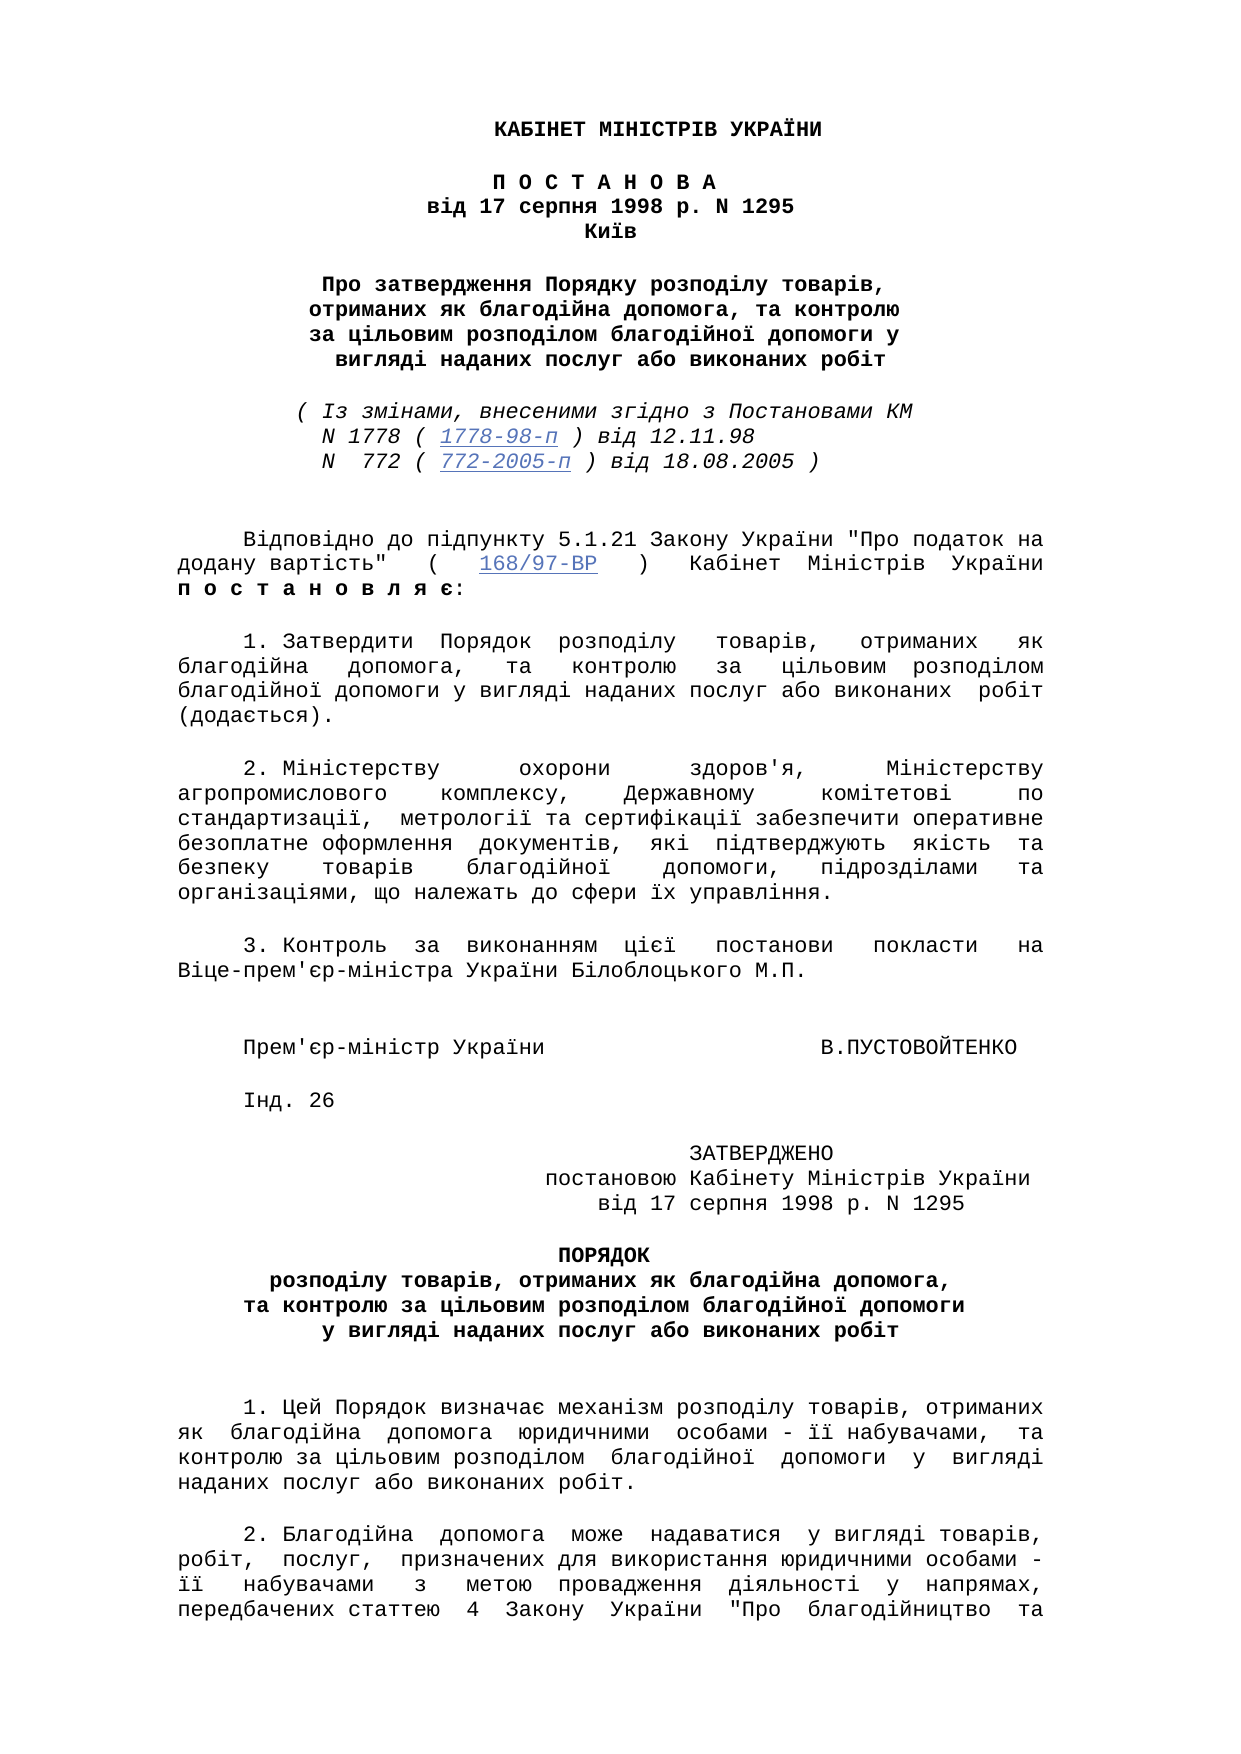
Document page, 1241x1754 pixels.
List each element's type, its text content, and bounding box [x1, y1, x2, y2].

text Про затвердження Порядку розподілу товарів, отриманих як благодійна допомога, та контролю за цільовим розподілом благодійної допомоги у вигляді наданих послуг або виконаних робіт [177, 273, 1152, 401]
text ( Із змінами, внесеними згідно з Постановами КМ N 1778 ( 1778-98-п ) від 12.11.98 N 772 ( 772-2005-п ) від 18.08.2005 ) [177, 401, 1152, 528]
text 1. Цей Порядок визначає механізм розподілу товарів, отриманих як благодійна допомога юридичними особами - її набувачами, та контролю за цільовим розподілом благодійної допомоги у вигляді наданих послуг або виконаних робіт. [177, 1396, 1152, 1524]
text П О С Т А Н О В А від 17 серпня 1998 р. N 1295 Київ [177, 171, 1152, 273]
text КАБІНЕТ МІНІСТРІВ УКРАЇНИ [177, 118, 1152, 171]
text Відповідно до підпункту 5.1.21 Закону України "Про податок на додану вартість" ( 168/97-ВР ) Кабінет Міністрів України п о с т а н о в л я є: [177, 528, 1152, 630]
text 2. Міністерству охорони здоров'я, Міністерству агропромислового комплексу, Державному комітетові по стандартизації, метрології та сертифікації забезпечити оперативне безоплатне оформлення документів, які підтверджують якість та безпеку товарів благодійної допомоги, підрозділами та організаціями, що належать до сфери їх управління. [177, 757, 1152, 934]
text Прем'єр-міністр України В.ПУСТОВОЙТЕНКО [177, 1036, 1152, 1089]
text Інд. 26 [177, 1089, 1152, 1142]
text 1. Затвердити Порядок розподілу товарів, отриманих як благодійна допомога, та контролю за цільовим розподілом благодійної допомоги у вигляді наданих послуг або виконаних робіт (додається). [177, 630, 1152, 757]
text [177, 1524, 1152, 1623]
text ПОРЯДОК розподілу товарів, отриманих як благодійна допомога, та контролю за цільовим розподілом благодійної допомоги у вигляді наданих послуг або виконаних робіт [177, 1244, 1152, 1396]
text ЗАТВЕРДЖЕНО постановою Кабінету Міністрів України від 17 серпня 1998 р. N 1295 [177, 1142, 1152, 1244]
text 3. Контроль за виконанням цієї постанови покласти на Віце-прем'єр-міністра України Білоблоцького М.П. [177, 934, 1152, 1036]
